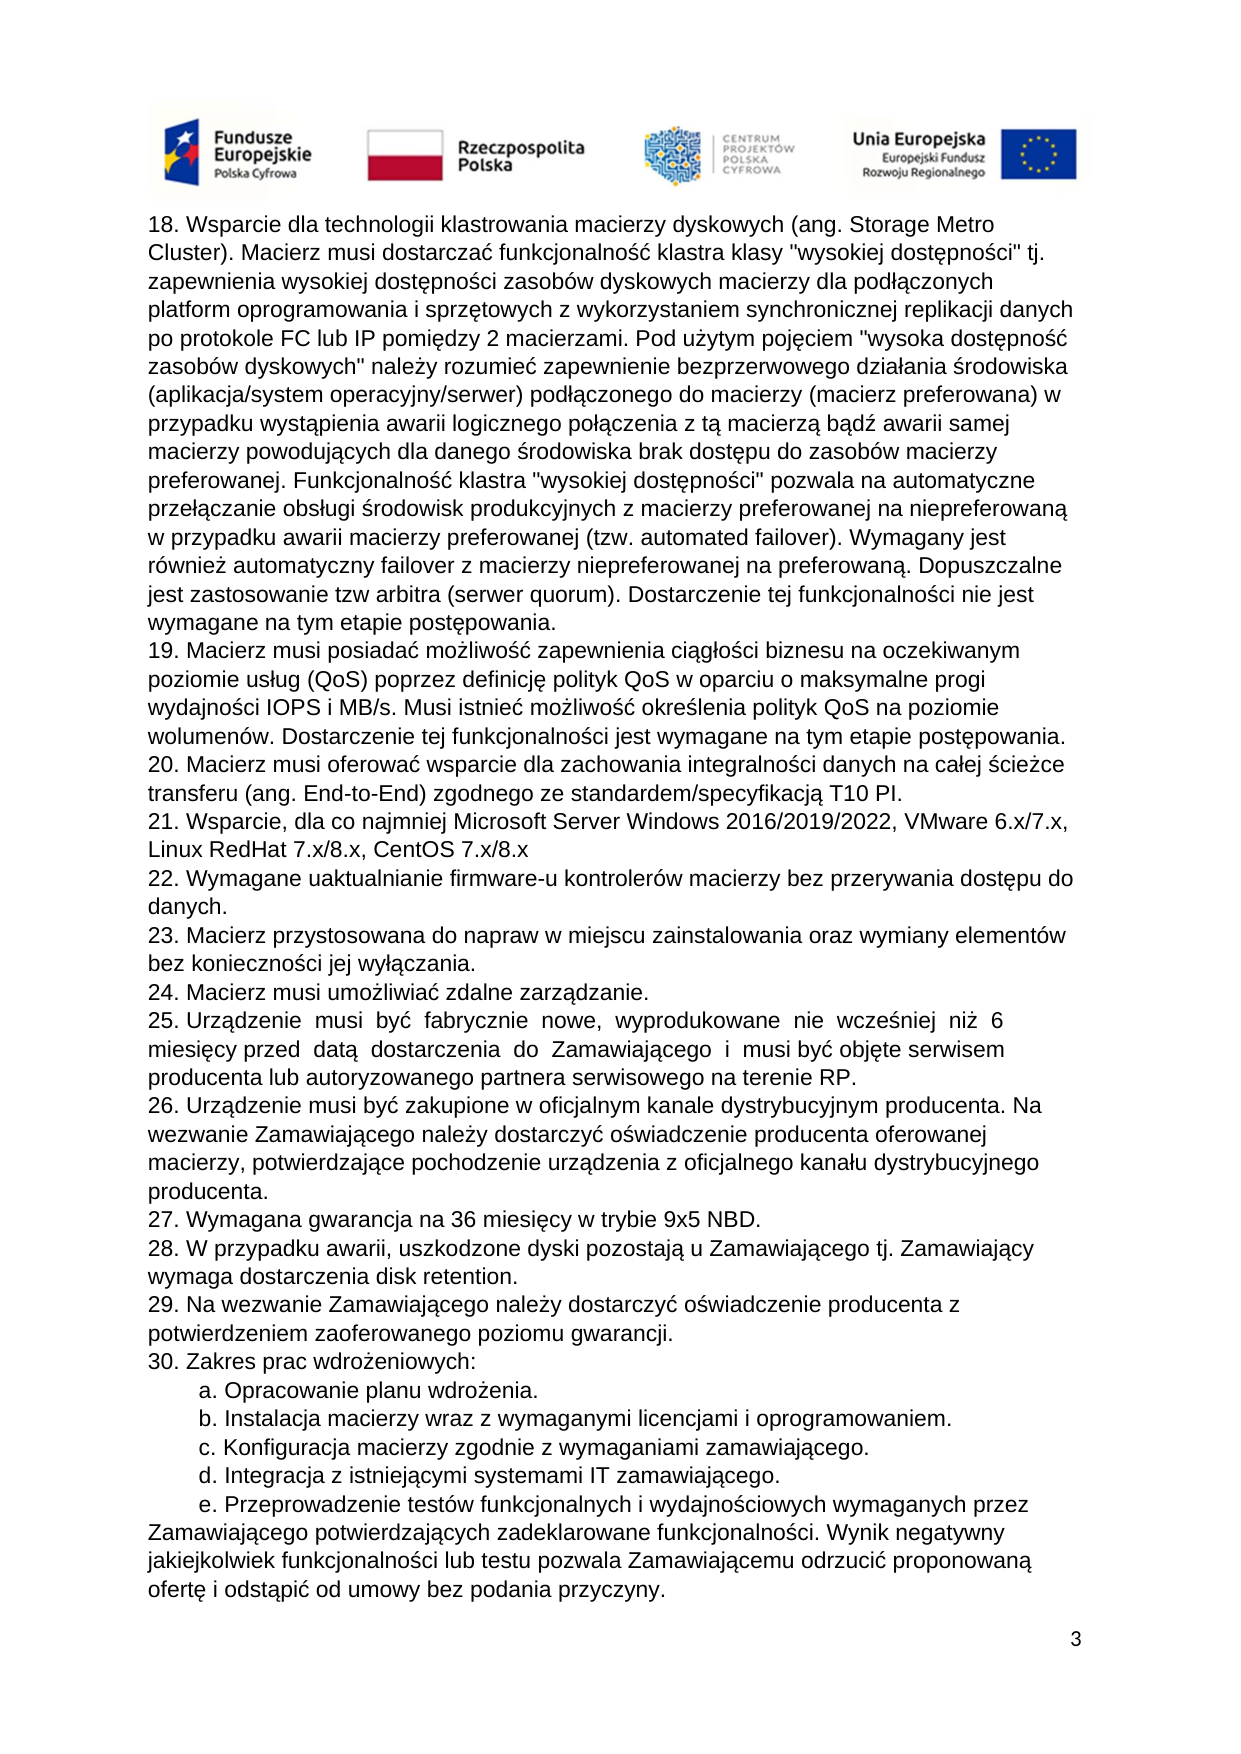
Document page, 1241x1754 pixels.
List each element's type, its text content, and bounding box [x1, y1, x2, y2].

text 19. Macierz musi posiadać możliwość zapewnienia ciągłości biznesu na oczekiwanym poziomie usług (QoS) poprzez definicję polityk QoS w oparciu o maksymalne progi wydajności IOPS i MB/s. Musi istnieć możliwość określenia polityk QoS na poziomie wolumenów. Dostarczenie tej funkcjonalności jest wymagane na tym etapie postępowania. [148, 637, 1081, 749]
text 30. Zakres prac wdrożeniowych: [148, 1348, 1081, 1375]
text d. Integracja z istniejącymi systemami IT zamawiającego. [148, 1462, 1081, 1488]
text a. Opracowanie planu wdrożenia. [148, 1377, 1081, 1403]
text e. Przeprowadzenie testów funkcjonalnych i wydajnościowych wymaganych przez Zamawiającego potwierdzających zadeklarowane funkcjonalności. Wynik negatywny jakiejkolwiek funkcjonalności lub testu pozwala Zamawiającemu odrzucić proponowaną ofertę i odstąpić od umowy bez podania przyczyny. [148, 1491, 1081, 1602]
text 26. Urządzenie musi być zakupione w oficjalnym kanale dystrybucyjnym producenta. Na wezwanie Zamawiającego należy dostarczyć oświadczenie producenta oferowanej macierzy, potwierdzające pochodzenie urządzenia z oficjalnego kanału dystrybucyjnego producenta. [148, 1092, 1081, 1204]
text 18. Wsparcie dla technologii klastrowania macierzy dyskowych (ang. Storage Metro Cluster). Macierz musi dostarczać funkcjonalność klastra klasy "wysokiej dostępności" tj. zapewnienia wysokiej dostępności zasobów dyskowych macierzy dla podłączonych platform oprogramowania i sprzętowych z wykorzystaniem synchronicznej replikacji danych po protokole FC lub IP pomiędzy 2 macierzami. Pod użytym pojęciem "wysoka dostępność zasobów dyskowych" należy rozumieć zapewnienie bezprzerwowego działania środowiska (aplikacja/system operacyjny/serwer) podłączonego do macierzy (macierz preferowana) w przypadku wystąpienia awarii logicznego połączenia z tą macierzą bądź awarii samej macierzy powodujących dla danego środowiska brak dostępu do zasobów macierzy preferowanej. Funkcjonalność klastra "wysokiej dostępności" pozwala na automatyczne przełączanie obsługi środowisk produkcyjnych z macierzy preferowanej na niepreferowaną w przypadku awarii macierzy preferowanej (tzw. automated failover). Wymagany jest również automatyczny failover z macierzy niepreferowanej na preferowaną. Dopuszczalne jest zastosowanie tzw arbitra (serwer quorum). Dostarczenie tej funkcjonalności nie jest wymagane na tym etapie postępowania. [148, 148, 1081, 635]
text 25. Urządzenie musi być fabrycznie nowe, wyprodukowane nie wcześniej niż 6 miesięcy przed datą dostarczenia do Zamawiającego i musi być objęte serwisem producenta lub autoryzowanego partnera serwisowego na terenie RP. [148, 1007, 1081, 1090]
text 20. Macierz musi oferować wsparcie dla zachowania integralności danych na całej ścieżce transferu (ang. End-to-End) zgodnego ze standardem/specyfikacją T10 PI. [148, 751, 1081, 806]
text 27. Wymagana gwarancja na 36 miesięcy w trybie 9x5 NBD. [148, 1206, 1081, 1232]
text 21. Wsparcie, dla co najmniej Microsoft Server Windows 2016/2019/2022, VMware 6.x/7.x, Linux RedHat 7.x/8.x, CentOS 7.x/8.x [148, 808, 1081, 863]
text b. Instalacja macierzy wraz z wymaganymi licencjami i oprogramowaniem. [148, 1405, 1081, 1432]
text 29. Na wezwanie Zamawiającego należy dostarczyć oświadczenie producenta z potwierdzeniem zaoferowanego poziomu gwarancji. [148, 1291, 1081, 1346]
text 28. W przypadku awarii, uszkodzone dyski pozostają u Zamawiającego tj. Zamawiający wymaga dostarczenia disk retention. [148, 1234, 1081, 1289]
text 24. Macierz musi umożliwiać zdalne zarządzanie. [148, 979, 1081, 1005]
text c. Konfiguracja macierzy zgodnie z wymaganiami zamawiającego. [148, 1434, 1081, 1460]
text 22. Wymagane uaktualnianie firmware-u kontrolerów macierzy bez przerywania dostępu do danych. [148, 865, 1081, 920]
text 23. Macierz przystosowana do napraw w miejscu zainstalowania oraz wymiany elementów bez konieczności jej wyłączania. [148, 922, 1081, 977]
picture [147, 101, 1093, 209]
